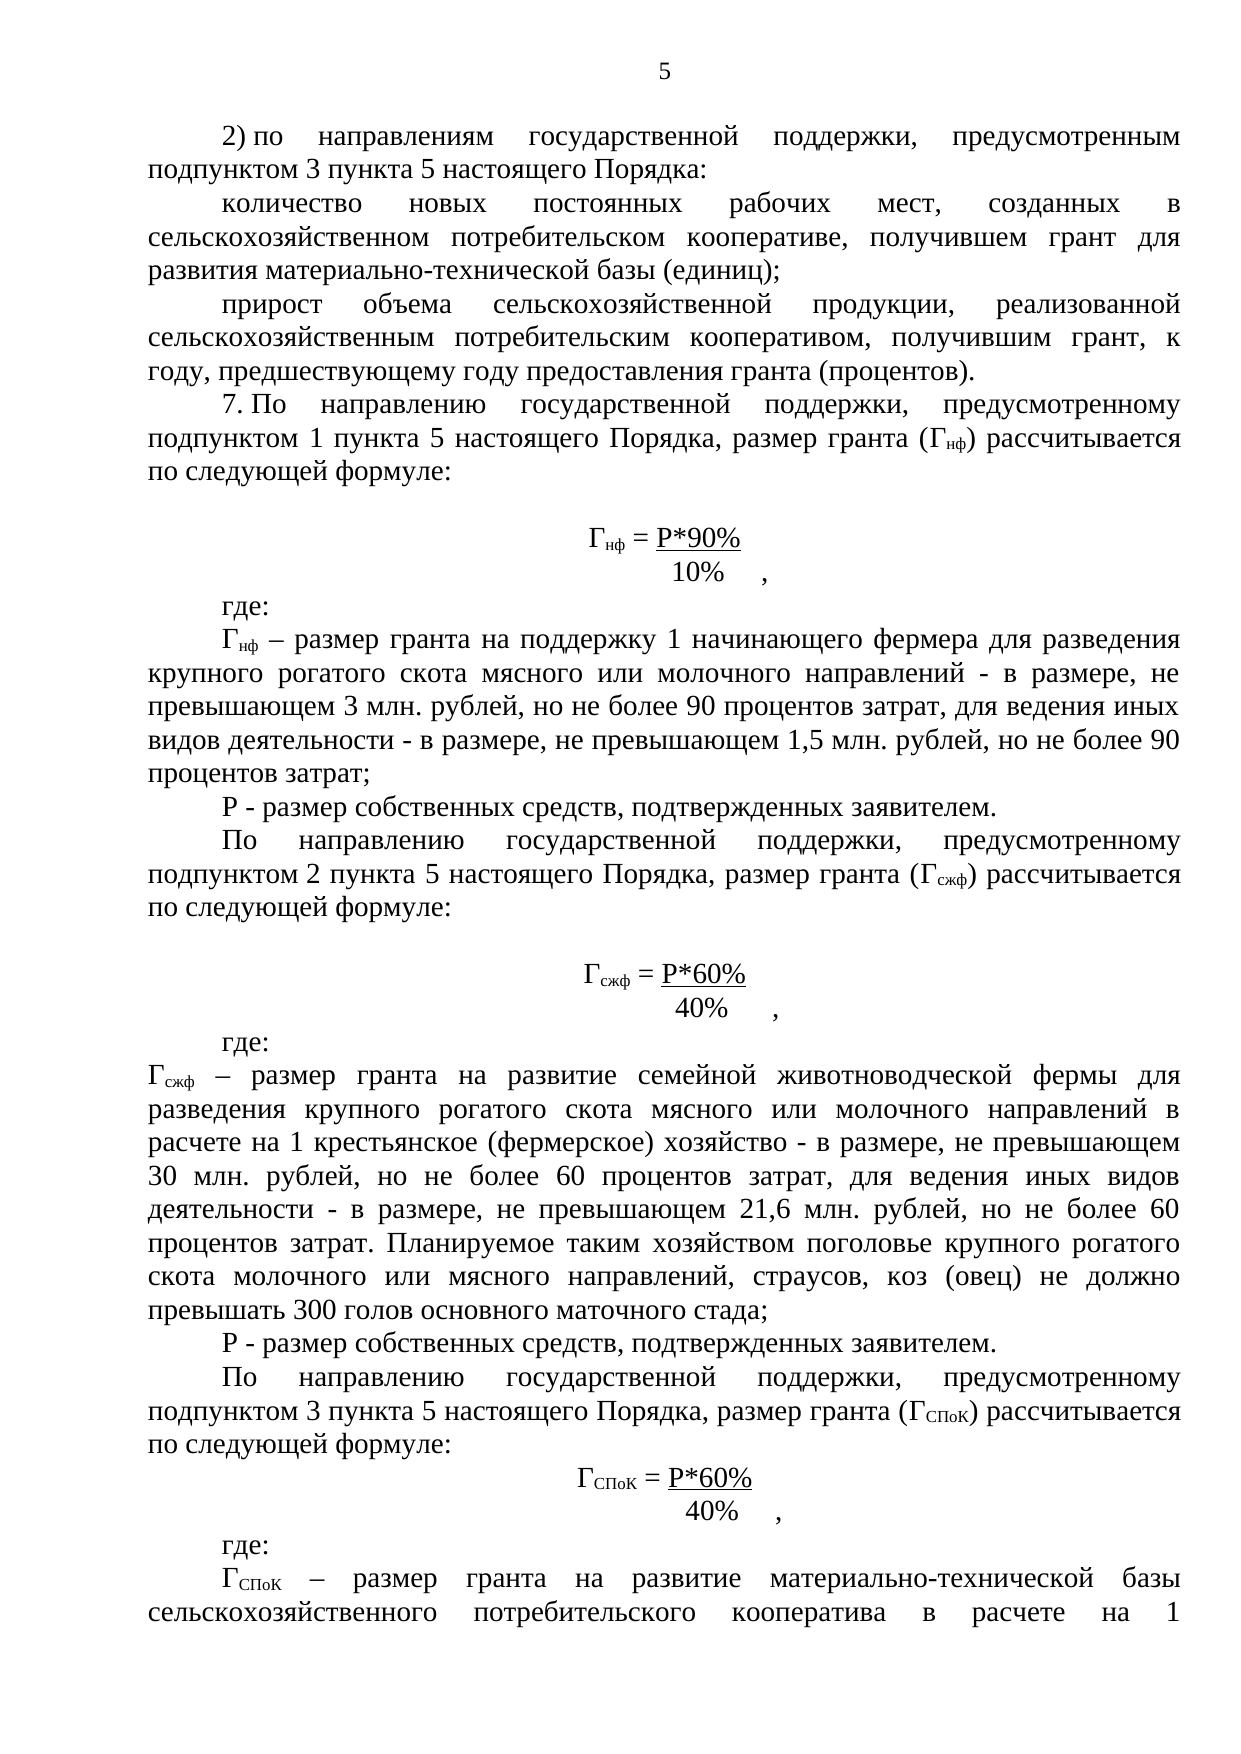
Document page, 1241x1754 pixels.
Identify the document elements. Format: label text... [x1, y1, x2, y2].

text P - размер собственных средств, подтвержденных заявителем. [148, 1326, 1181, 1359]
text Гсжф – размер гранта на развитие семейной животноводческой фермы для разведения крупного рогатого скота мясного или молочного направлений в расчете на 1 крестьянское (фермерское) хозяйство - в размере, не превышающем 30 млн. рублей, но не более 60 процентов затрат, для ведения иных видов деятельности - в размере, не превышающем 21,6 млн. рублей, но не более 60 процентов затрат. Планируемое таким хозяйством поголовье крупного рогатого скота молочного или мясного направлений, страусов, коз (овец) не должно превышать 300 голов основного маточного стада; [148, 1057, 1181, 1326]
text прирост объема сельскохозяйственной продукции, реализованной сельскохозяйственным потребительским кооперативом, получившим грант, к году, предшествующему году предоставления гранта (процентов). [148, 286, 1181, 386]
text ГСПоК = P*60% [148, 1460, 1181, 1493]
text где: [148, 588, 1181, 621]
text P - размер собственных средств, подтвержденных заявителем. [148, 789, 1181, 822]
text Гнф – размер гранта на поддержку 1 начинающего фермера для разведения крупного рогатого скота мясного или молочного направлений - в размере, не превышающем 3 млн. рублей, но не более 90 процентов затрат, для ведения иных видов деятельности - в размере, не превышающем 1,5 млн. рублей, но не более 90 процентов затрат; [148, 621, 1181, 789]
text Гсжф = P*60% [148, 957, 1181, 990]
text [148, 1560, 1181, 1627]
text 40% , [148, 1493, 1181, 1527]
text Гнф = P*90% [148, 521, 1181, 554]
text количество новых постоянных рабочих мест, созданных в сельскохозяйственном потребительском кооперативе, получившем грант для развития материально-технической базы (единиц); [148, 185, 1181, 286]
text 2) по направлениям государственной поддержки, предусмотренным подпунктом 3 пункта 5 настоящего Порядка: [148, 118, 1181, 185]
text По направлению государственной поддержки, предусмотренному подпунктом 2 пункта 5 настоящего Порядка, размер гранта (Гсжф) рассчитывается по следующей формуле: [148, 822, 1181, 923]
text где: [148, 1024, 1181, 1057]
text 7. По направлению государственной поддержки, предусмотренному подпунктом 1 пункта 5 настоящего Порядка, размер гранта (Гнф) рассчитывается по следующей формуле: [148, 386, 1181, 487]
text 10% , [148, 554, 1181, 588]
text По направлению государственной поддержки, предусмотренному подпунктом 3 пункта 5 настоящего Порядка, размер гранта (ГСПоК) рассчитывается по следующей формуле: [148, 1359, 1181, 1460]
text 40% , [148, 990, 1181, 1024]
text где: [148, 1527, 1181, 1560]
